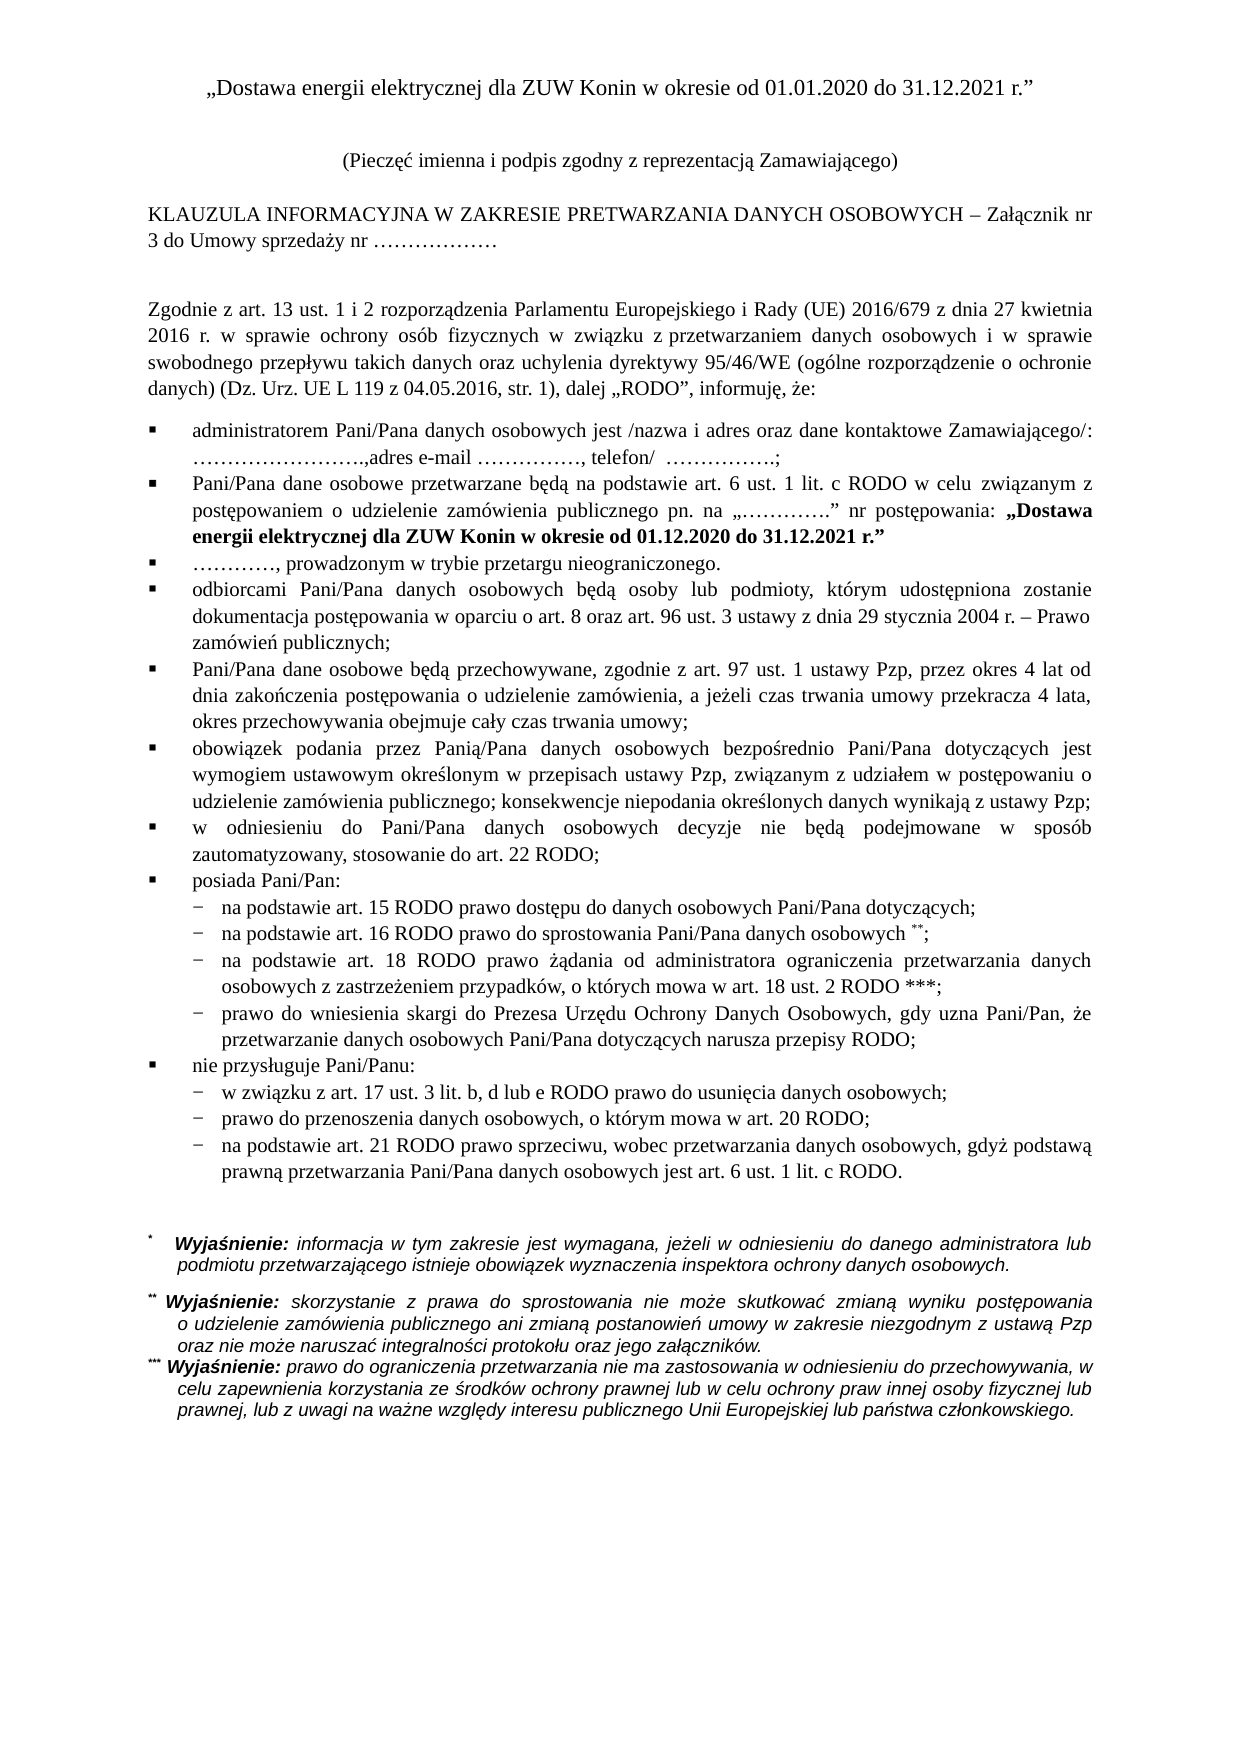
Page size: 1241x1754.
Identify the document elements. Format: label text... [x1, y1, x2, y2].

list obowiązek podania przez Panią/Pana danych osobowych bezpośrednio Pani/Pana dotyczących jest wymogiem ustawowym określonym w przepisach ustawy Pzp, związanym z udziałem w postępowaniu o udzielenie zamówienia publicznego; konsekwencje niepodania określonych danych wynikają z ustawy Pzp; [148, 736, 1093, 813]
list * Wyjaśnienie: informacja w tym zakresie jest wymagana, jeżeli w odniesieniu do danego administratora lub podmiotu przetwarzającego istnieje obowiązek wyznaczenia inspektora ochrony danych osobowych. [148, 1233, 1093, 1276]
list nie przysługuje Pani/Panu: [148, 1053, 1093, 1077]
list …………, prowadzonym w trybie przetargu nieograniczonego. [148, 551, 1093, 575]
list Pani/Pana dane osobowe będą przechowywane, zgodnie z art. 97 ust. 1 ustawy Pzp, przez okres 4 lat od dnia zakończenia postępowania o udzielenie zamówienia, a jeżeli czas trwania umowy przekracza 4 lata, okres przechowywania obejmuje cały czas trwania umowy; [148, 657, 1093, 733]
list administratorem Pani/Pana danych osobowych jest /nazwa i adres oraz dane kontaktowe Zamawiającego/: …………………….,adres e-mail ……………, telefon/ …………….; [148, 418, 1093, 469]
list w odniesieniu do Pani/Pana danych osobowych decyzje nie będą podejmowane w sposób zautomatyzowany, stosowanie do art. 22 RODO; [148, 815, 1093, 866]
text (Pieczęć imienna i podpis zgodny z reprezentacją Zamawiającego) [148, 148, 1093, 172]
list odbiorcami Pani/Pana danych osobowych będą osoby lub podmioty, którym udostępniona zostanie dokumentacja postępowania w oparciu o art. 8 oraz art. 96 ust. 3 ustawy z dnia 29 stycznia 2004 r. – Prawo zamówień publicznych; [148, 577, 1093, 654]
list na podstawie art. 15 RODO prawo dostępu do danych osobowych Pani/Pana dotyczących; [192, 895, 1093, 919]
text KLAUZULA INFORMACYJNA W ZAKRESIE PRETWARZANIA DANYCH OSOBOWYCH – Załącznik nr 3 do Umowy sprzedaży nr ……………… [148, 202, 1093, 252]
list na podstawie art. 21 RODO prawo sprzeciwu, wobec przetwarzania danych osobowych, gdyż podstawą prawną przetwarzania Pani/Pana danych osobowych jest art. 6 ust. 1 lit. c RODO. [192, 1133, 1093, 1183]
list prawo do wniesienia skargi do Prezesa Urzędu Ochrony Danych Osobowych, gdy uzna Pani/Pan, że przetwarzanie danych osobowych Pani/Pana dotyczących narusza przepisy RODO; [192, 1001, 1093, 1051]
list prawo do przenoszenia danych osobowych, o którym mowa w art. 20 RODO; [192, 1106, 1093, 1130]
list ** Wyjaśnienie: skorzystanie z prawa do sprostowania nie może skutkować zmianą wyniku postępowania o udzielenie zamówienia publicznego ani zmianą postanowień umowy w zakresie niezgodnym z ustawą Pzp oraz nie może naruszać integralności protokołu oraz jego załączników. [148, 1291, 1093, 1356]
list na podstawie art. 16 RODO prawo do sprostowania Pani/Pana danych osobowych **; [192, 921, 1093, 945]
list w związku z art. 17 ust. 3 lit. b, d lub e RODO prawo do usunięcia danych osobowych; [192, 1080, 1093, 1104]
list Pani/Pana dane osobowe przetwarzane będą na podstawie art. 6 ust. 1 lit. c RODO w celu związanym z postępowaniem o udzielenie zamówienia publicznego pn. na „………….” nr postępowania: „Dostawa energii elektrycznej dla ZUW Konin w okresie od 01.12.2020 do 31.12.2021 r.” [148, 471, 1093, 548]
list *** Wyjaśnienie: prawo do ograniczenia przetwarzania nie ma zastosowania w odniesieniu do przechowywania, w celu zapewnienia korzystania ze środków ochrony prawnej lub w celu ochrony praw innej osoby fizycznej lub prawnej, lub z uwagi na ważne względy interesu publicznego Unii Europejskiej lub państwa członkowskiego. [148, 1356, 1093, 1421]
list na podstawie art. 18 RODO prawo żądania od administratora ograniczenia przetwarzania danych osobowych z zastrzeżeniem przypadków, o których mowa w art. 18 ust. 2 RODO ***; [192, 948, 1093, 998]
list posiada Pani/Pan: [148, 868, 1093, 892]
text Zgodnie z art. 13 ust. 1 i 2 rozporządzenia Parlamentu Europejskiego i Rady (UE) 2016/679 z dnia 27 kwietnia 2016 r. w sprawie ochrony osób fizycznych w związku z przetwarzaniem danych osobowych i w sprawie swobodnego przepływu takich danych oraz uchylenia dyrektywy 95/46/WE (ogólne rozporządzenie o ochronie danych) (Dz. Urz. UE L 119 z 04.05.2016, str. 1), dalej „RODO”, informuję, że: [148, 297, 1093, 400]
